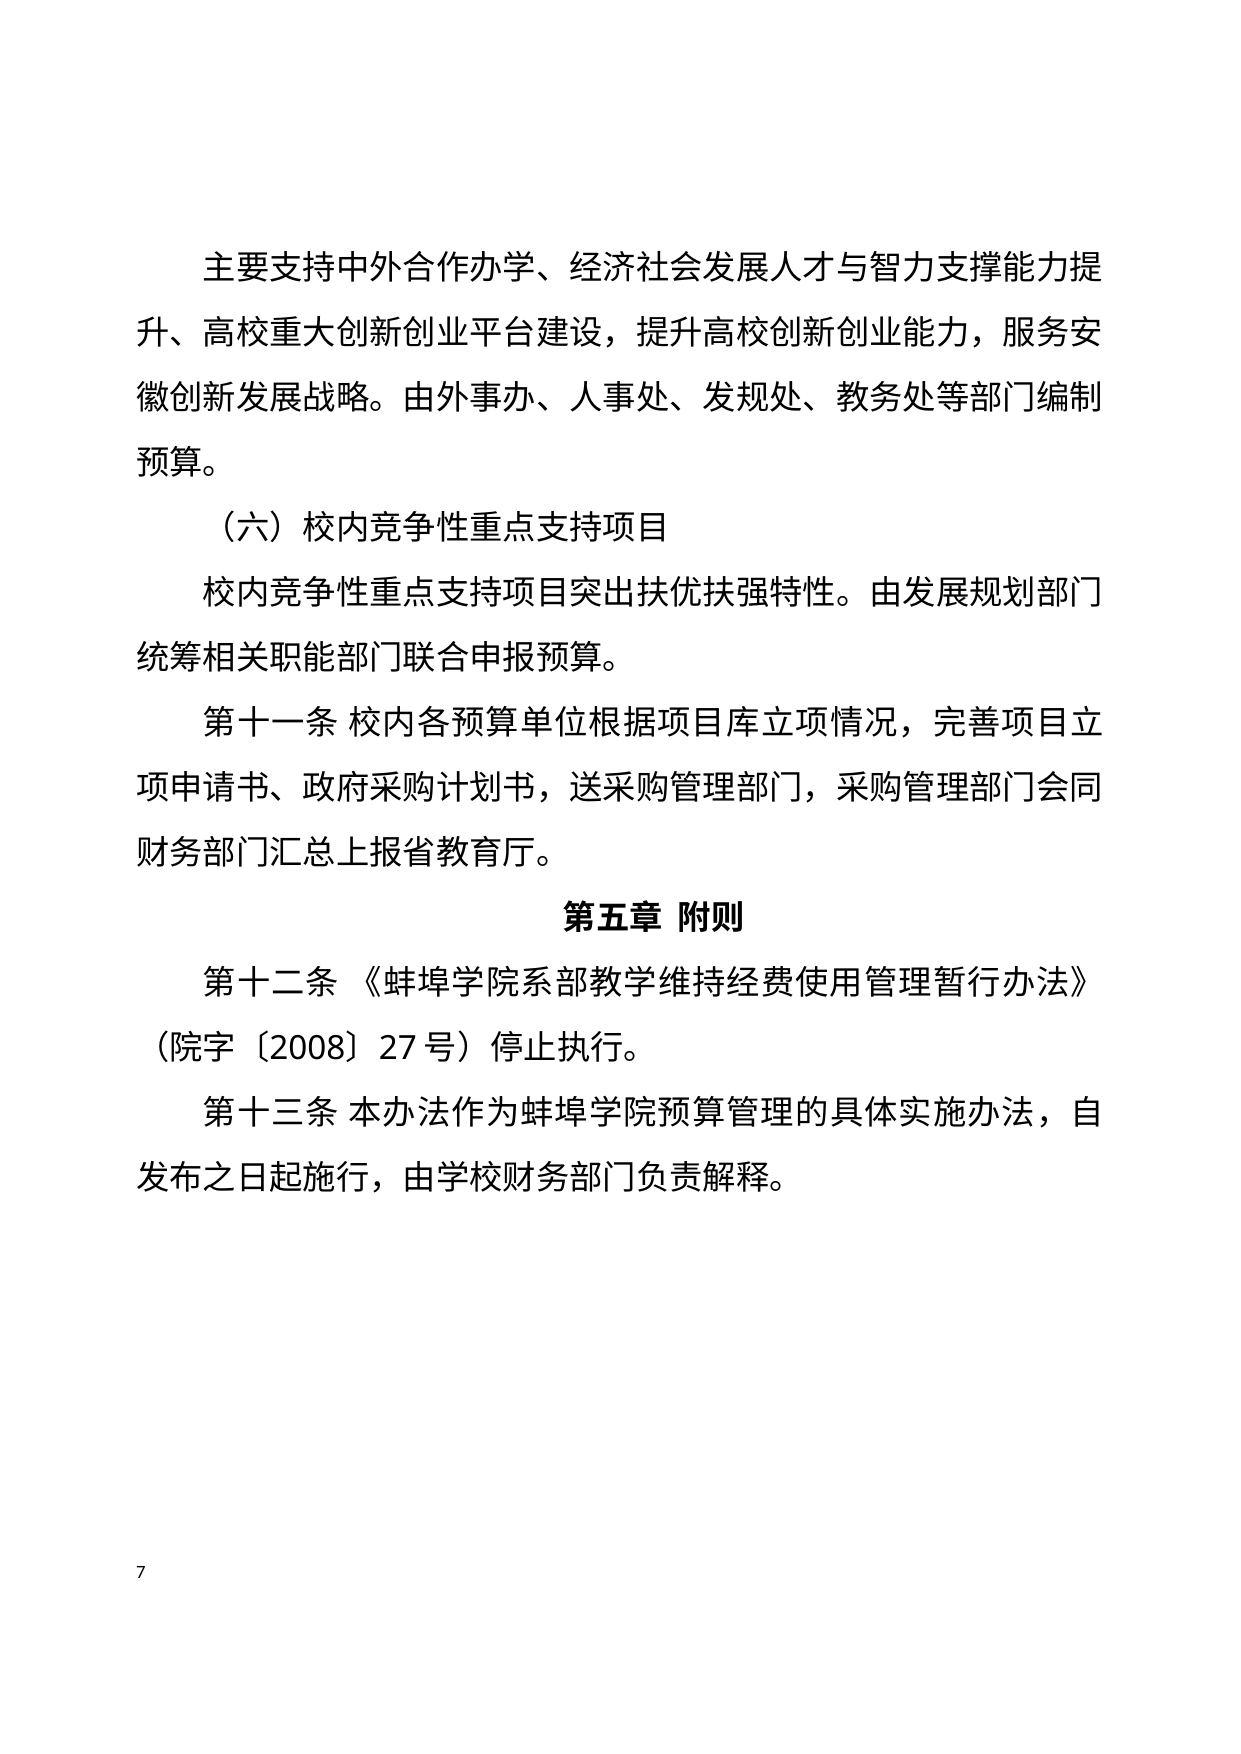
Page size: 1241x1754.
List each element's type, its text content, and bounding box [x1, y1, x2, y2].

text 校内竞争性重点支持项目突出扶优扶强特性。由发展规划部门统筹相关职能部门联合申报预算。 [136, 558, 1104, 688]
text 主要支持中外合作办学、经济社会发展人才与智力支撑能力提升、高校重大创新创业平台建设，提升高校创新创业能力，服务安徽创新发展战略。由外事办、人事处、发规处、教务处等部门编制预算。 [136, 233, 1104, 493]
text 第十一条 校内各预算单位根据项目库立项情况，完善项目立项申请书、政府采购计划书，送采购管理部门，采购管理部门会同财务部门汇总上报省教育厅。 [136, 688, 1104, 883]
text （六）校内竞争性重点支持项目 [136, 493, 1104, 558]
text 第十三条 本办法作为蚌埠学院预算管理的具体实施办法，自发布之日起施行，由学校财务部门负责解释。 [136, 1078, 1104, 1208]
text 第五章 附则 [136, 883, 1104, 948]
text 第十二条 《蚌埠学院系部教学维持经费使用管理暂行办法》（院字〔2008〕27号）停止执行。 [136, 948, 1104, 1078]
